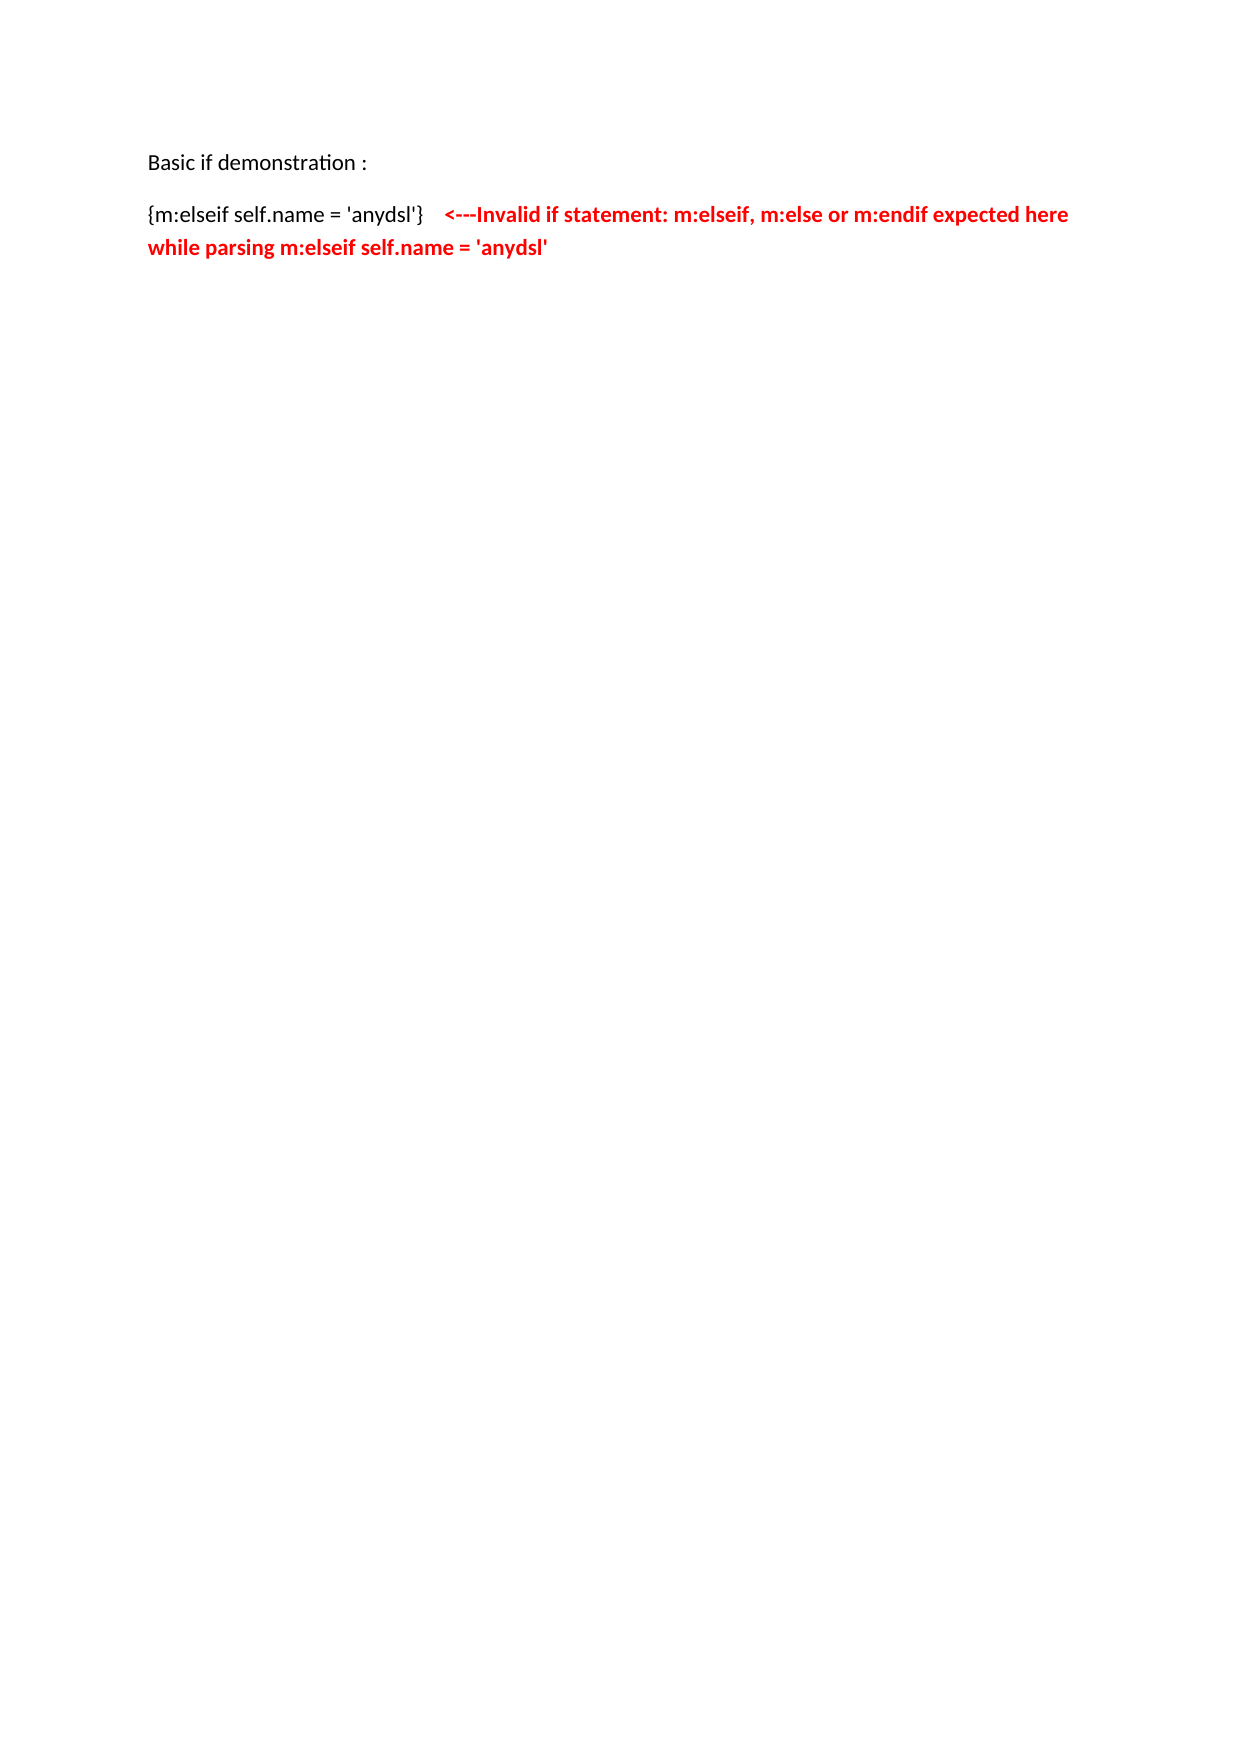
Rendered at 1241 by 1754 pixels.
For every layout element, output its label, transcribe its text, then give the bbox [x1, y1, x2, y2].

text Basic if demonstration : [148, 148, 1093, 176]
text {m:elseif self.name = 'anydsl'} <---Invalid if statement: m:elseif, m:else or m:endif expected here while parsing m:elseif self.name = 'anydsl' [148, 201, 1093, 261]
